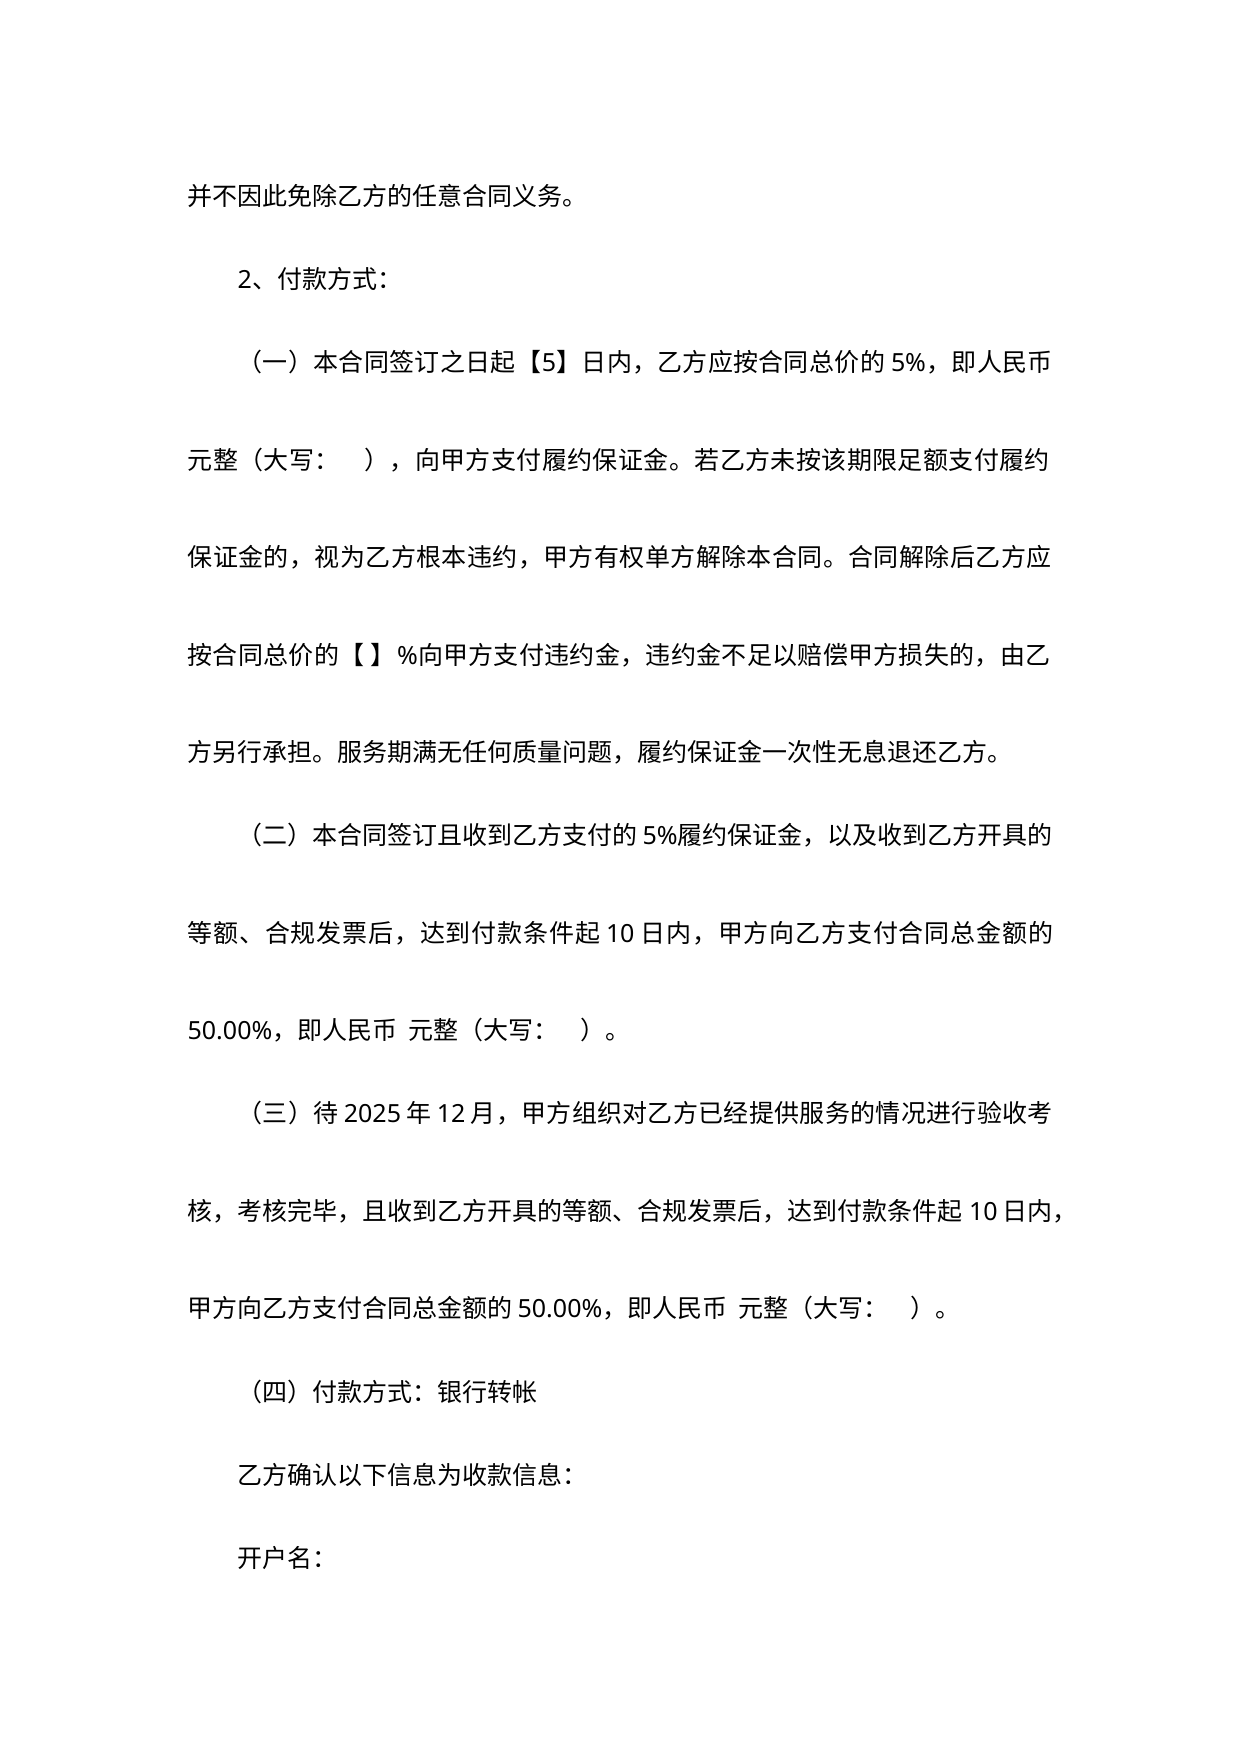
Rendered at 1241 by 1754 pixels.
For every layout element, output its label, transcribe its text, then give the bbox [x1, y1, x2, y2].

text 2、付款方式： [187, 245, 1053, 310]
text 开户名： [187, 1524, 1053, 1589]
text （一）本合同签订之日起【5】日内，乙方应按合同总价的5%，即人民币 元整（大写： ），向甲方支付履约保证金。若乙方未按该期限足额支付履约保证金的，视为乙方根本违约，甲方有权单方解除本合同。合同解除后乙方应按合同总价的【 】%向甲方支付违约金，违约金不足以赔偿甲方损失的，由乙方另行承担。服务期满无任何质量问题，履约保证金一次性无息退还乙方。 [187, 328, 1053, 783]
text （二）本合同签订且收到乙方支付的5%履约保证金，以及收到乙方开具的等额、合规发票后，达到付款条件起10日内，甲方向乙方支付合同总金额的50.00%，即人民币 元整（大写： ）。 [187, 801, 1053, 1061]
text 乙方确认以下信息为收款信息： [187, 1441, 1053, 1506]
text （三）待2025年12月，甲方组织对乙方已经提供服务的情况进行验收考核，考核完毕，且收到乙方开具的等额、合规发票后，达到付款条件起10日内，甲方向乙方支付合同总金额的50.00%，即人民币 元整（大写： ）。 [187, 1079, 1053, 1339]
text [187, 162, 1053, 227]
text （四）付款方式：银行转帐 [187, 1358, 1053, 1423]
